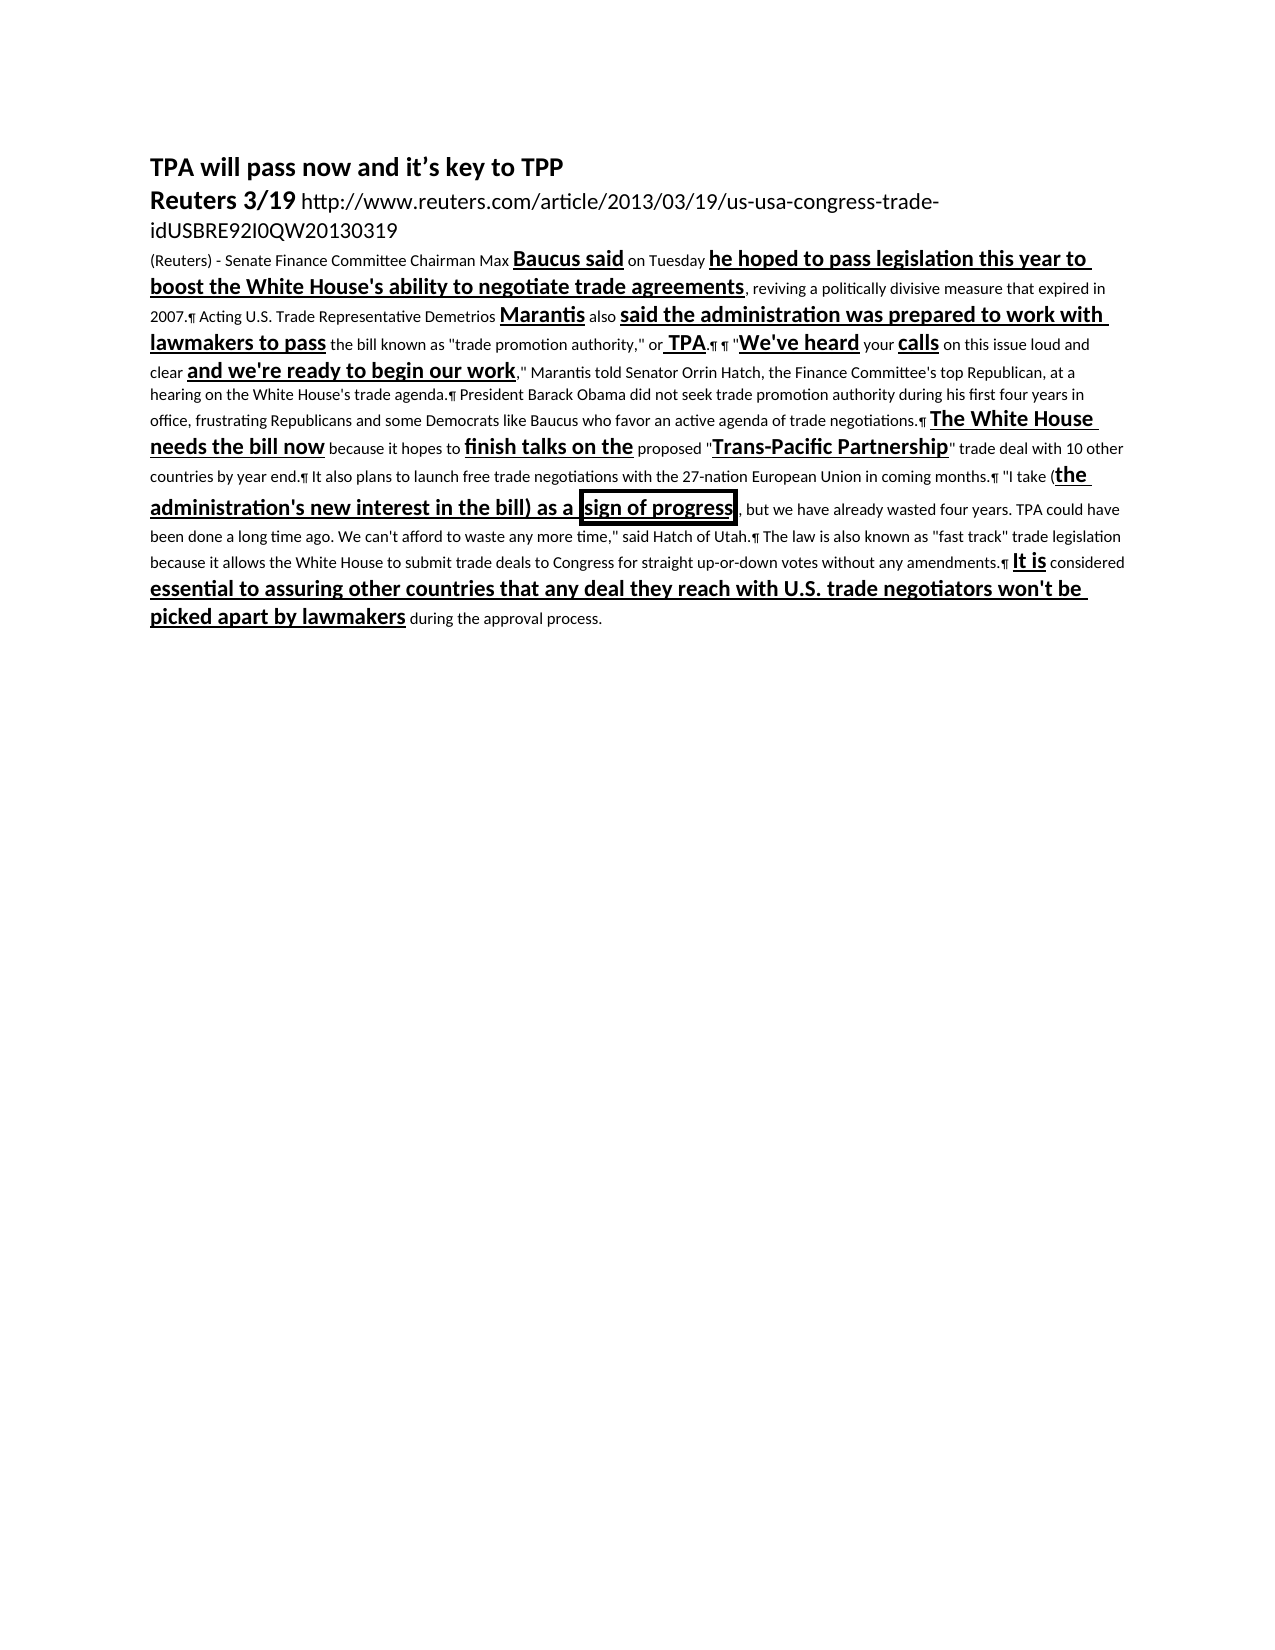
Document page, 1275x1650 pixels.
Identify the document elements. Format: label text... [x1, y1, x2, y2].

text (Reuters) - Senate Finance Committee Chairman Max Baucus said on Tuesday he hoped to pass legislation this year to boost the White House's ability to negotiate trade agreements, reviving a politically divisive measure that expired in 2007.¶ Acting U.S. Trade Representative Demetrios Marantis also said the administration was prepared to work with lawmakers to pass the bill known as "trade promotion authority," or TPA.¶ ¶ "We've heard your calls on this issue loud and clear and we're ready to begin our work," Marantis told Senator Orrin Hatch, the Finance Committee's top Republican, at a hearing on the White House's trade agenda.¶ President Barack Obama did not seek trade promotion authority during his first four years in office, frustrating Republicans and some Democrats like Baucus who favor an active agenda of trade negotiations.¶ The White House needs the bill now because it hopes to finish talks on the proposed "Trans-Pacific Partnership" trade deal with 10 other countries by year end.¶ It also plans to launch free trade negotiations with the 27-nation European Union in coming months.¶ "I take (the administration's new interest in the bill) as a sign of progress, but we have already wasted four years. TPA could have been done a long time ago. We can't afford to waste any more time," said Hatch of Utah.¶ The law is also known as "fast track" trade legislation because it allows the White House to submit trade deals to Congress for straight up-or-down votes without any amendments.¶ It is considered essential to assuring other countries that any deal they reach with U.S. trade negotiators won't be picked apart by lawmakers during the approval process. [150, 244, 1125, 630]
subtitle TPA will pass now and it’s key to TPP [150, 150, 1125, 183]
text Reuters 3/19 http://www.reuters.com/article/2013/03/19/us-usa-congress-trade-idUSBRE92I0QW20130319 [150, 183, 1125, 244]
